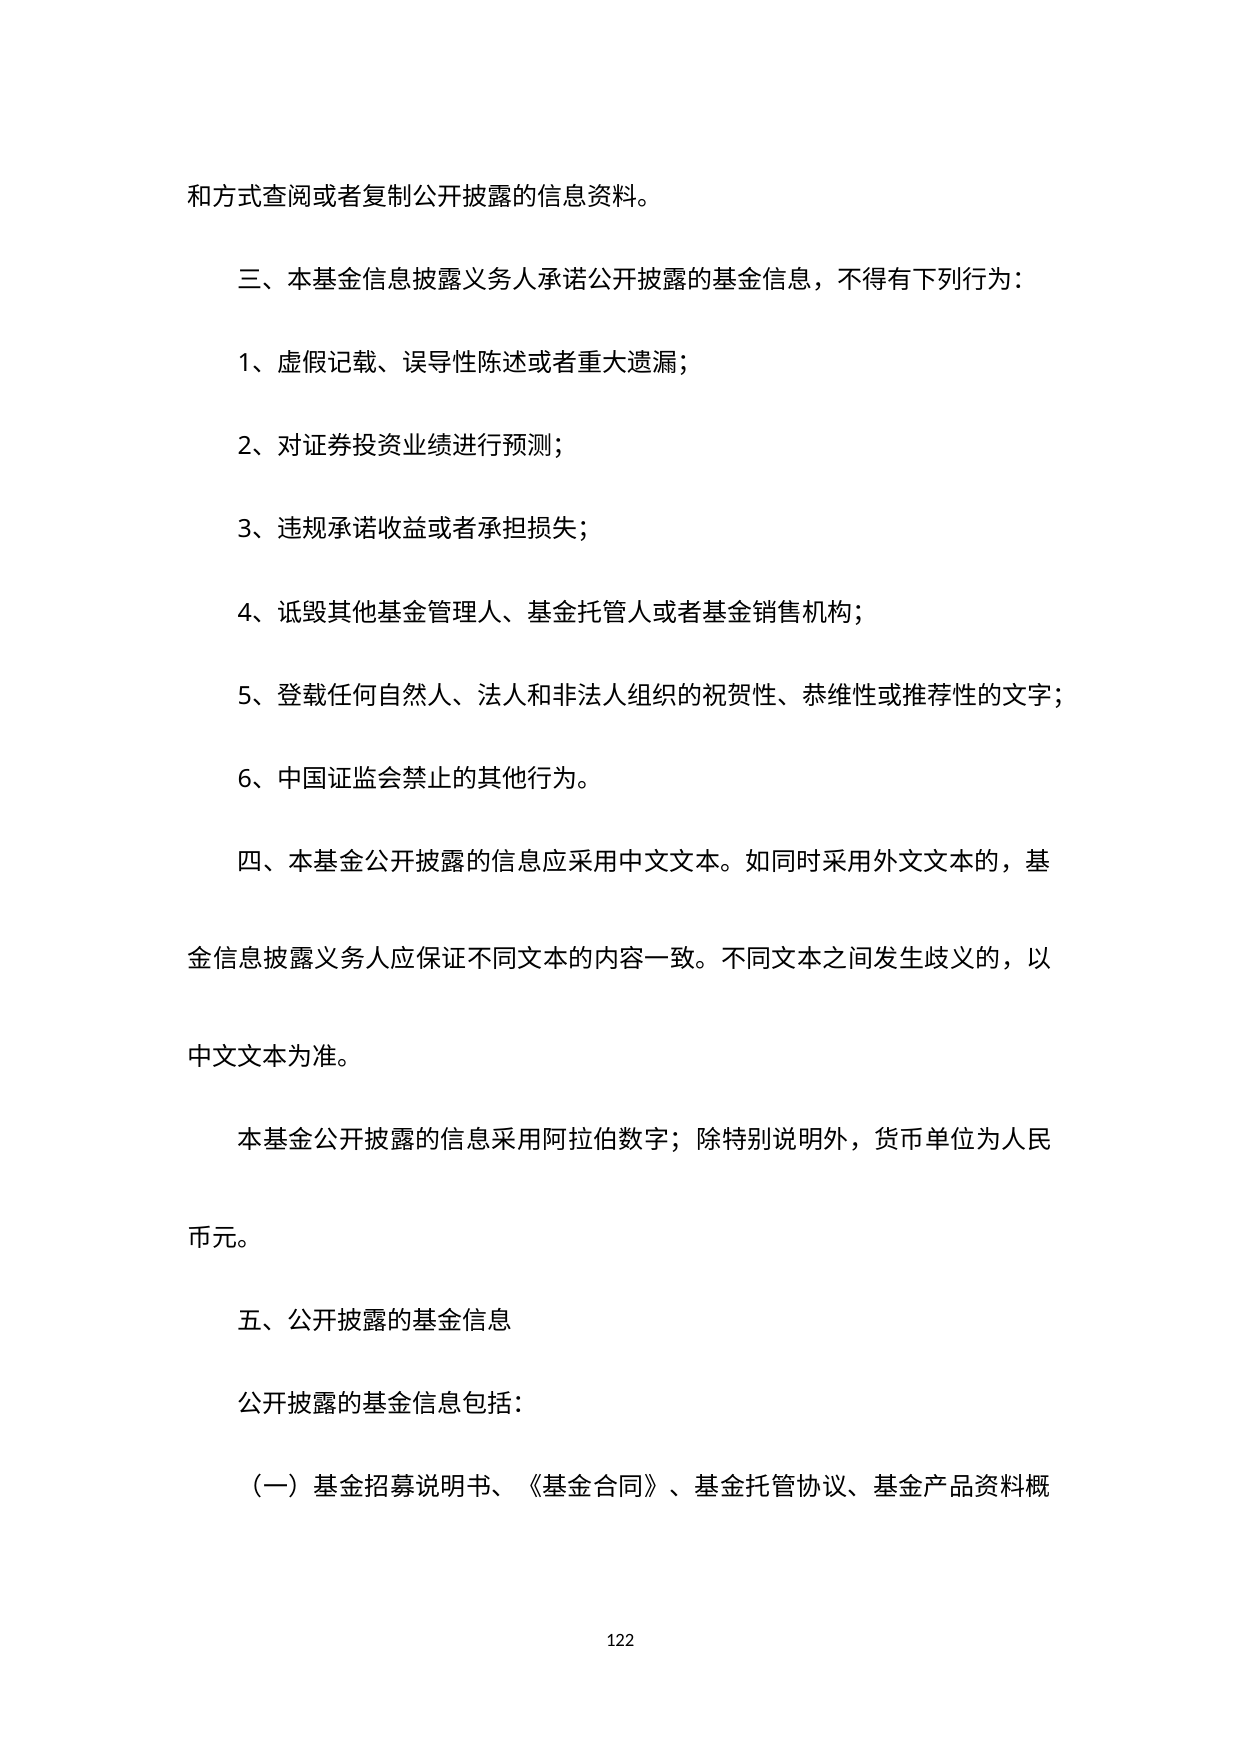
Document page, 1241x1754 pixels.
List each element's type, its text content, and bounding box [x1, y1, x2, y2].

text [187, 1452, 1053, 1517]
text 公开披露的基金信息包括： [187, 1369, 1053, 1434]
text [187, 162, 1053, 227]
text 1、虚假记载、误导性陈述或者重大遗漏； [187, 328, 1053, 393]
text 3、违规承诺收益或者承担损失； [187, 494, 1053, 559]
text 6、中国证监会禁止的其他行为。 [187, 744, 1053, 809]
text 四、本基金公开披露的信息应采用中文文本。如同时采用外文文本的，基金信息披露义务人应保证不同文本的内容一致。不同文本之间发生歧义的，以中文文本为准。 [187, 827, 1053, 1087]
text 三、本基金信息披露义务人承诺公开披露的基金信息，不得有下列行为： [187, 245, 1053, 310]
text 5、登载任何自然人、法人和非法人组织的祝贺性、恭维性或推荐性的文字； [187, 661, 1053, 726]
text 本基金公开披露的信息采用阿拉伯数字；除特别说明外，货币单位为人民币元。 [187, 1105, 1053, 1268]
text 2、对证券投资业绩进行预测； [187, 411, 1053, 476]
text 4、诋毁其他基金管理人、基金托管人或者基金销售机构； [187, 578, 1053, 643]
text 五、公开披露的基金信息 [187, 1286, 1053, 1351]
